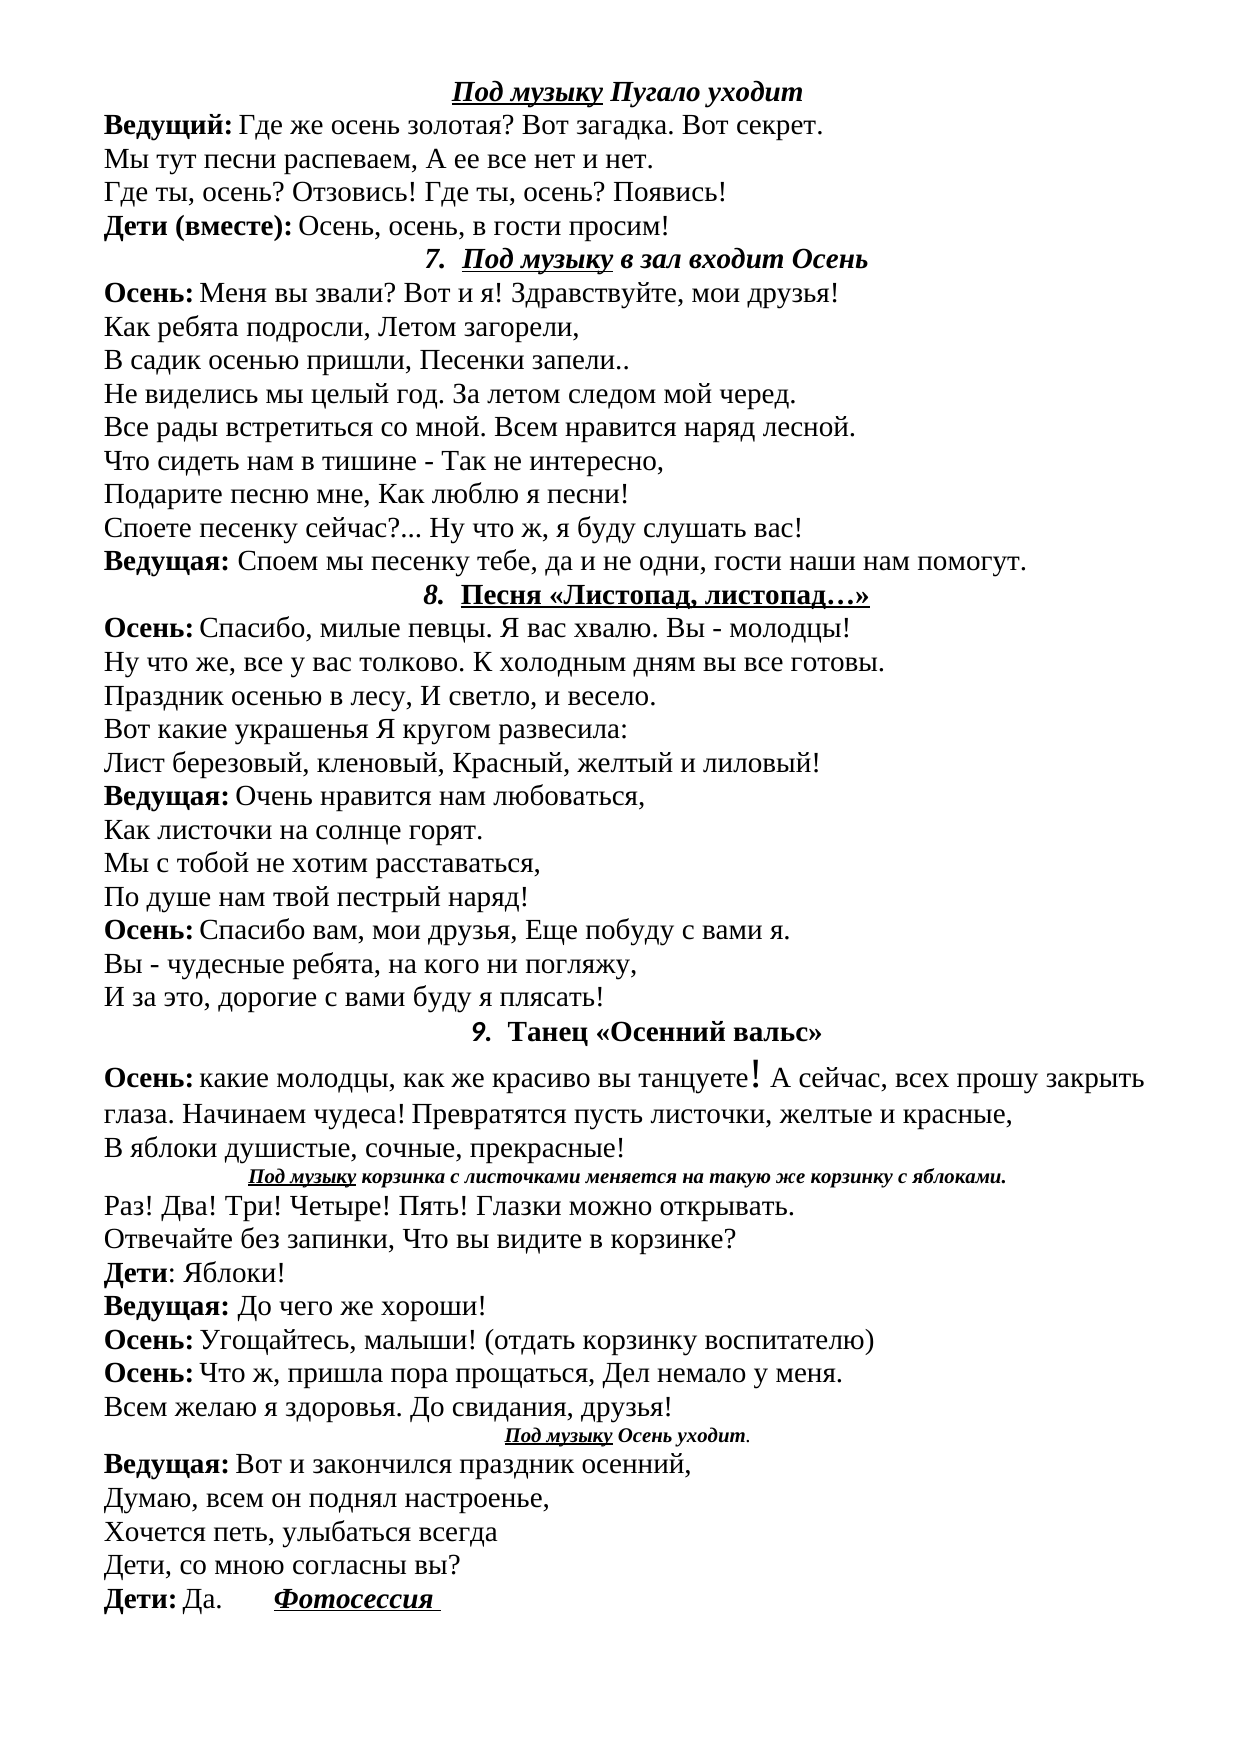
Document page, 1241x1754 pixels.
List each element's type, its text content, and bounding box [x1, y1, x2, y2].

text Как ребята подросли, Летом загорели, [103, 309, 1152, 342]
text Дети (вместе): Осень, осень, в гости просим! [103, 208, 1152, 242]
text Раз! Два! Три! Четыре! Пять! Глазки можно открывать. [103, 1188, 1152, 1221]
text Осень: Угощайтесь, малыши! (отдать корзинку воспитателю) [103, 1322, 1152, 1355]
text Ну что же, все у вас толково. К холодным дням вы все готовы. [103, 644, 1152, 678]
list Песня «Листопад, листопад…» [141, 577, 1152, 611]
text Осень: какие молодцы, как же красиво вы танцуете! А сейчас, всех прошу закрыть глаза. Начинаем чудеса! Превратятся пусть листочки, желтые и красные, [103, 1049, 1152, 1130]
text Хочется петь, улыбаться всегда [103, 1514, 1152, 1547]
text Ведущая: До чего же хороши! [103, 1288, 1152, 1322]
list Танец «Осенний вальс» [141, 1013, 1152, 1049]
text Под музыку Осень уходит. [103, 1422, 1152, 1447]
text Осень: Спасибо, милые певцы. Я вас хвалю. Вы - молодцы! [103, 611, 1152, 644]
text Праздник осенью в лесу, И светло, и весело. [103, 678, 1152, 711]
text Вы - чудесные ребята, на кого ни погляжу, [103, 946, 1152, 979]
text Осень: Что ж, пришла пора прощаться, Дел немало у меня. [103, 1355, 1152, 1389]
text Дети, со мною согласны вы? [103, 1547, 1152, 1581]
text Под музыку Пугало уходит [103, 74, 1152, 107]
text По душе нам твой пестрый наряд! [103, 879, 1152, 912]
text Отвечайте без запинки, Что вы видите в корзинке? [103, 1221, 1152, 1255]
text Мы с тобой не хотим расставаться, [103, 845, 1152, 879]
text Как листочки на солнце горят. [103, 812, 1152, 845]
text Ведущий: Где же осень золотая? Вот загадка. Вот секрет. [103, 107, 1152, 141]
text Что сидеть нам в тишине - Так не интересно, [103, 443, 1152, 476]
text Осень: Спасибо вам, мои друзья, Еще побуду с вами я. [103, 912, 1152, 946]
text Думаю, всем он поднял настроенье, [103, 1480, 1152, 1514]
text В садик осенью пришли, Песенки запели.. Не виделись мы целый год. За летом следом мой черед. [103, 342, 1152, 409]
text Мы тут песни распеваем, А ее все нет и нет. [103, 141, 1152, 174]
text Под музыку корзинка с листочками меняется на такую же корзинку с яблоками. [103, 1164, 1152, 1188]
list Под музыку в зал входит Осень [141, 242, 1152, 275]
text Вот какие украшенья Я кругом развесила: [103, 711, 1152, 745]
text Дети: Яблоки! [103, 1255, 1152, 1288]
text Подарите песню мне, Как люблю я песни! [103, 476, 1152, 510]
text Споете песенку сейчас?... Ну что ж, я буду слушать вас! Ведущая: Споем мы песенку тебе, да и не одни, гости наши нам помогут. [103, 510, 1152, 577]
text Все рады встретиться со мной. Всем нравится наряд лесной. [103, 409, 1152, 443]
text Осень: Меня вы звали? Вот и я! Здравствуйте, мои друзья! [103, 275, 1152, 309]
text Всем желаю я здоровья. До свидания, друзья! [103, 1389, 1152, 1422]
text Ведущая: Вот и закончился праздник осенний, [103, 1447, 1152, 1480]
text Ведущая: Очень нравится нам любоваться, [103, 778, 1152, 812]
text В яблоки душистые, сочные, прекрасные! [103, 1130, 1152, 1164]
text Где ты, осень? Отзовись! Где ты, осень? Появись! [103, 174, 1152, 208]
text Дети: Да. Фотосессия [103, 1581, 1152, 1614]
text Лист березовый, кленовый, Красный, желтый и лиловый! [103, 745, 1152, 778]
text И за это, дорогие с вами буду я плясать! [103, 979, 1152, 1013]
